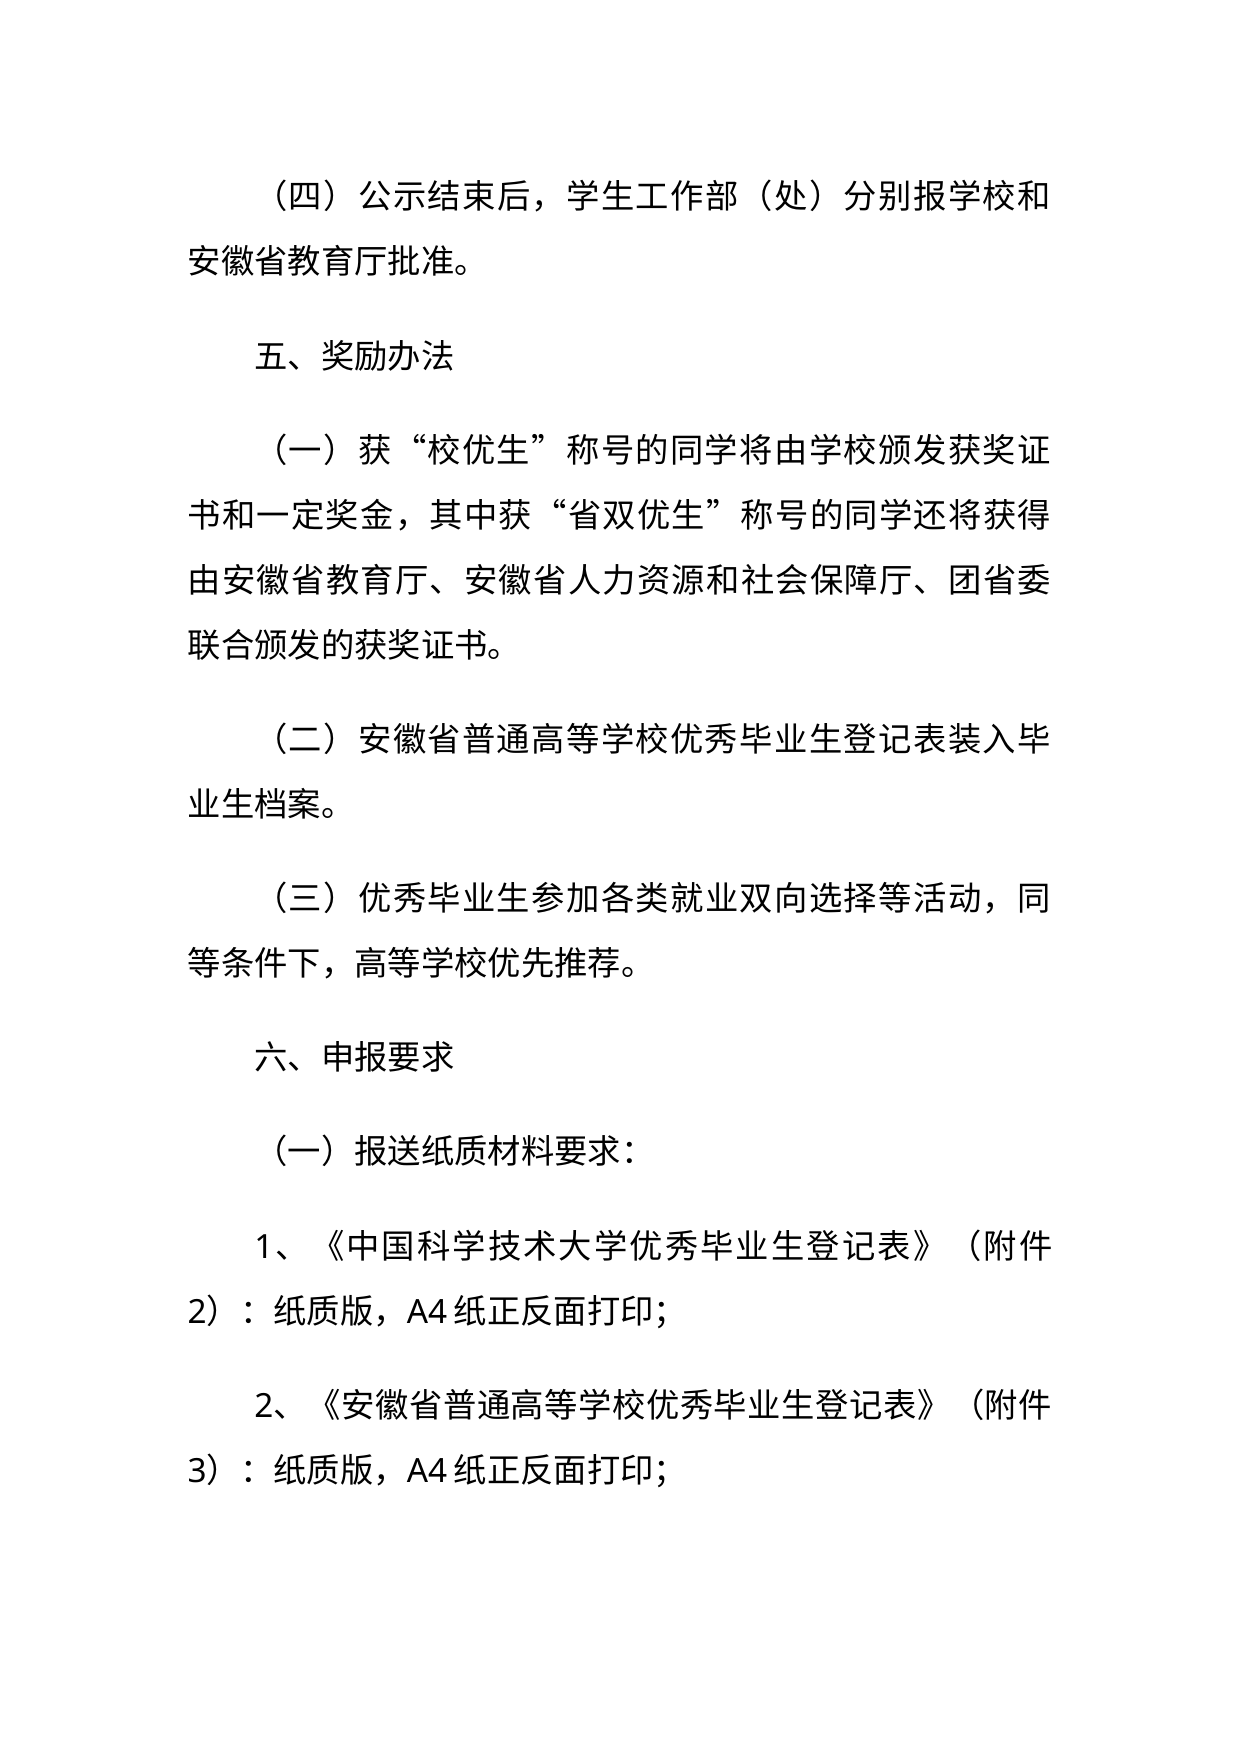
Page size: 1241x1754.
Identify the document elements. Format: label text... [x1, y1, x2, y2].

text （四）公示结束后，学生工作部（处）分别报学校和安徽省教育厅批准。 [187, 162, 1053, 292]
text 2、《安徽省普通高等学校优秀毕业生登记表》（附件3）：纸质版，A4纸正反面打印； [187, 1370, 1053, 1500]
text （三）优秀毕业生参加各类就业双向选择等活动，同等条件下，高等学校优先推荐。 [187, 864, 1053, 994]
text 五、奖励办法 [187, 321, 1053, 386]
text （二）安徽省普通高等学校优秀毕业生登记表装入毕业生档案。 [187, 704, 1053, 834]
text （一）获“校优生”称号的同学将由学校颁发获奖证书和一定奖金，其中获“省双优生”称号的同学还将获得由安徽省教育厅、安徽省人力资源和社会保障厅、团省委联合颁发的获奖证书。 [187, 415, 1053, 675]
text 六、申报要求 [187, 1023, 1053, 1088]
text （一）报送纸质材料要求： [187, 1117, 1053, 1182]
text 1、《中国科学技术大学优秀毕业生登记表》（附件2）：纸质版，A4纸正反面打印； [187, 1211, 1053, 1341]
